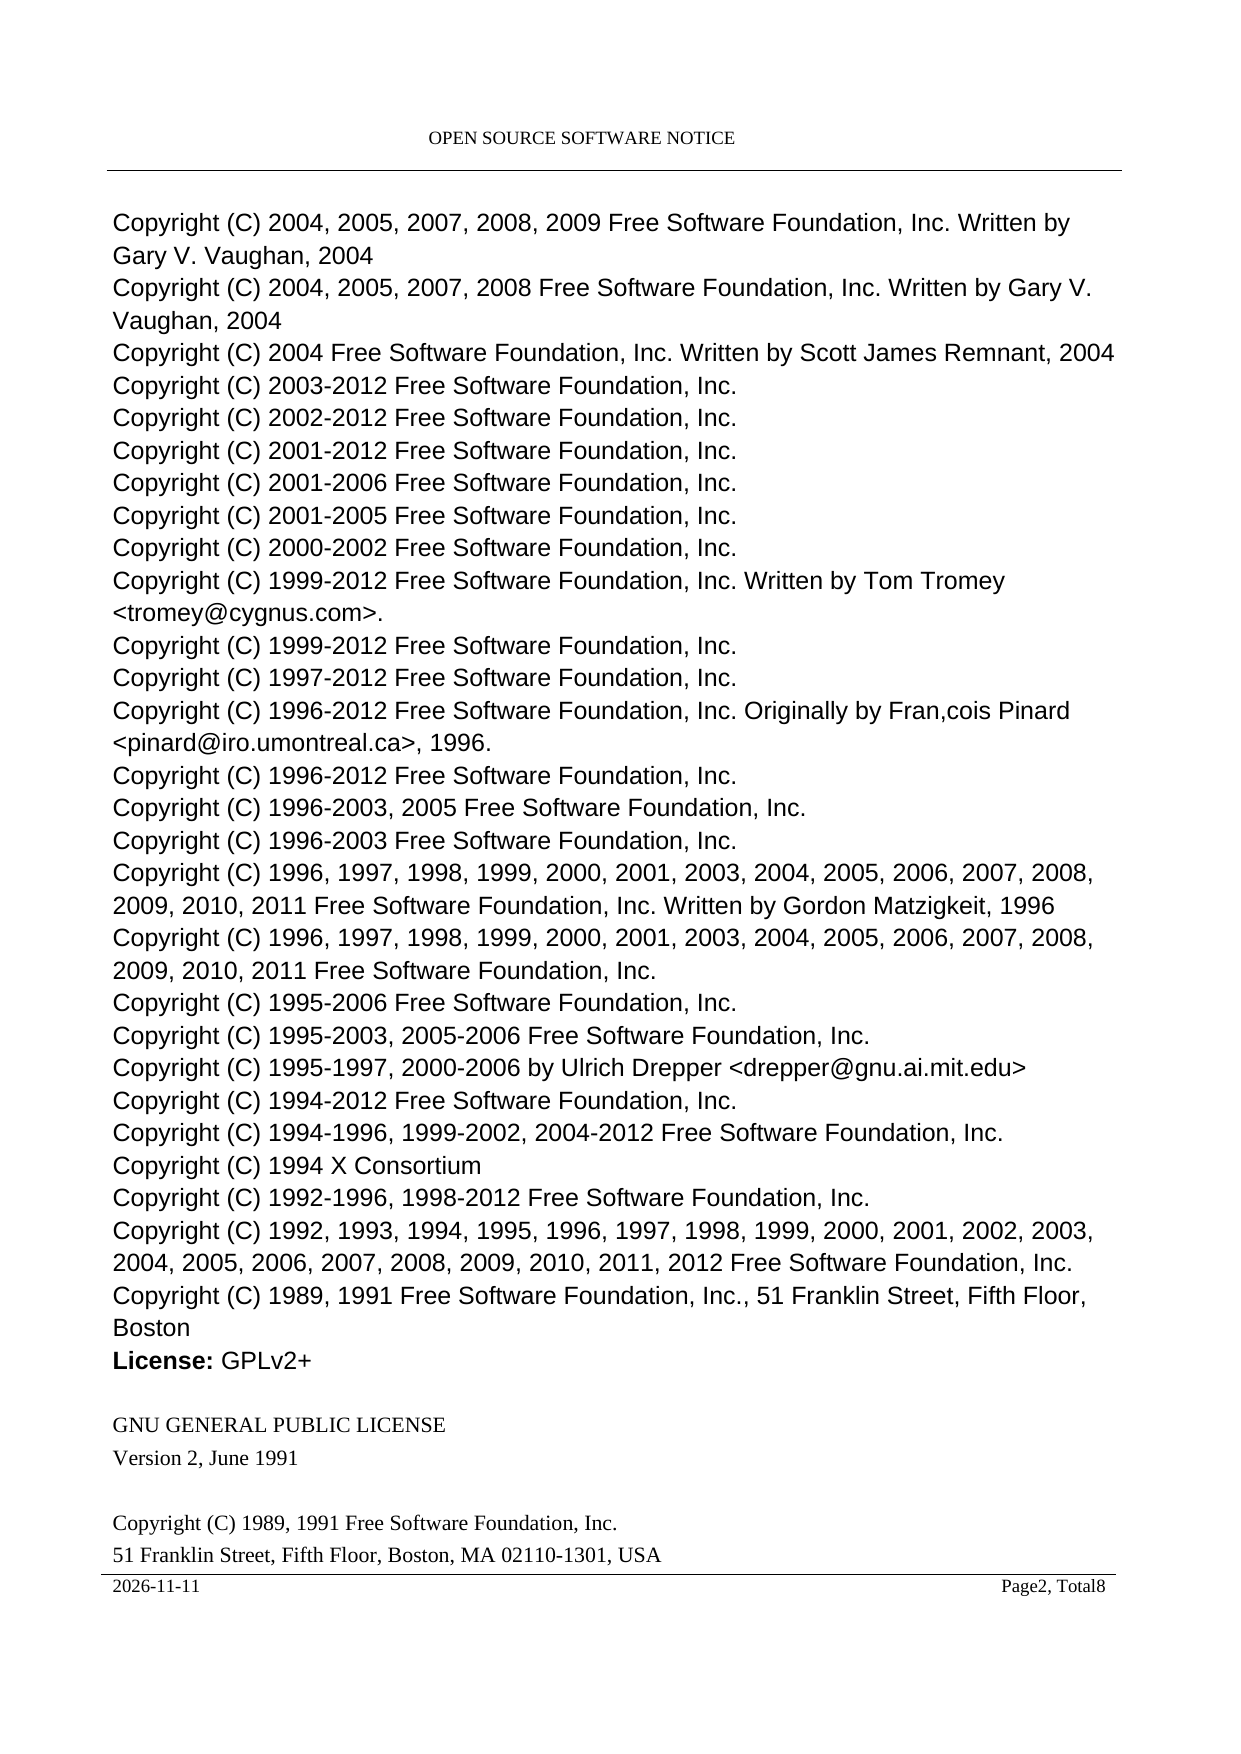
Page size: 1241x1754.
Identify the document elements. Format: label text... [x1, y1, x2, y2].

text Copyright (C) 1996-2012 Free Software Foundation, Inc. Originally by Fran,cois Pinard <pinard@iro.umontreal.ca>, 1996. [112, 694, 1128, 759]
text Copyright (C) 1996-2003, 2005 Free Software Foundation, Inc. [112, 791, 1128, 824]
text Copyright (C) 2001-2012 Free Software Foundation, Inc. [112, 434, 1128, 466]
text Copyright (C) 1994 X Consortium [112, 1149, 1128, 1181]
text Copyright (C) 1996, 1997, 1998, 1999, 2000, 2001, 2003, 2004, 2005, 2006, 2007, 2008, 2009, 2010, 2011 Free Software Foundation, Inc. Written by Gordon Matzigkeit, 1996 [112, 856, 1128, 921]
text Copyright (C) 1994-1996, 1999-2002, 2004-2012 Free Software Foundation, Inc. [112, 1116, 1128, 1149]
text Copyright (C) 2004, 2005, 2007, 2008, 2009 Free Software Foundation, Inc. Written by Gary V. Vaughan, 2004 [112, 206, 1128, 271]
text Copyright (C) 1995-1997, 2000-2006 by Ulrich Drepper <drepper@gnu.ai.mit.edu> [112, 1051, 1128, 1084]
text Copyright (C) 2004 Free Software Foundation, Inc. Written by Scott James Remnant, 2004 [112, 336, 1128, 369]
text Copyright (C) 1996-2012 Free Software Foundation, Inc. [112, 759, 1128, 791]
text Copyright (C) 2001-2006 Free Software Foundation, Inc. [112, 466, 1128, 499]
text Copyright (C) 1995-2003, 2005-2006 Free Software Foundation, Inc. [112, 1019, 1128, 1051]
text Copyright (C) 1999-2012 Free Software Foundation, Inc. [112, 629, 1128, 661]
text Copyright (C) 1992-1996, 1998-2012 Free Software Foundation, Inc. [112, 1181, 1128, 1214]
text Copyright (C) 1999-2012 Free Software Foundation, Inc. Written by Tom Tromey <tromey@cygnus.com>. [112, 564, 1128, 629]
text Copyright (C) 1997-2012 Free Software Foundation, Inc. [112, 661, 1128, 694]
text Copyright (C) 1989, 1991 Free Software Foundation, Inc., 51 Franklin Street, Fifth Floor, Boston [112, 1279, 1128, 1344]
text Copyright (C) 2003-2012 Free Software Foundation, Inc. [112, 369, 1128, 401]
text Copyright (C) 1992, 1993, 1994, 1995, 1996, 1997, 1998, 1999, 2000, 2001, 2002, 2003, 2004, 2005, 2006, 2007, 2008, 2009, 2010, 2011, 2012 Free Software Foundation, Inc. [112, 1214, 1128, 1279]
text Copyright (C) 1994-2012 Free Software Foundation, Inc. [112, 1084, 1128, 1116]
text Copyright (C) 1996, 1997, 1998, 1999, 2000, 2001, 2003, 2004, 2005, 2006, 2007, 2008, 2009, 2010, 2011 Free Software Foundation, Inc. [112, 921, 1128, 986]
text Copyright (C) 2001-2005 Free Software Foundation, Inc. [112, 499, 1128, 531]
text Copyright (C) 1995-2006 Free Software Foundation, Inc. [112, 986, 1128, 1019]
text Copyright (C) 2000-2002 Free Software Foundation, Inc. [112, 531, 1128, 564]
text Copyright (C) 1996-2003 Free Software Foundation, Inc. [112, 824, 1128, 856]
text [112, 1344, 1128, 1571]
text Copyright (C) 2004, 2005, 2007, 2008 Free Software Foundation, Inc. Written by Gary V. Vaughan, 2004 [112, 271, 1128, 336]
text Copyright (C) 2002-2012 Free Software Foundation, Inc. [112, 401, 1128, 434]
